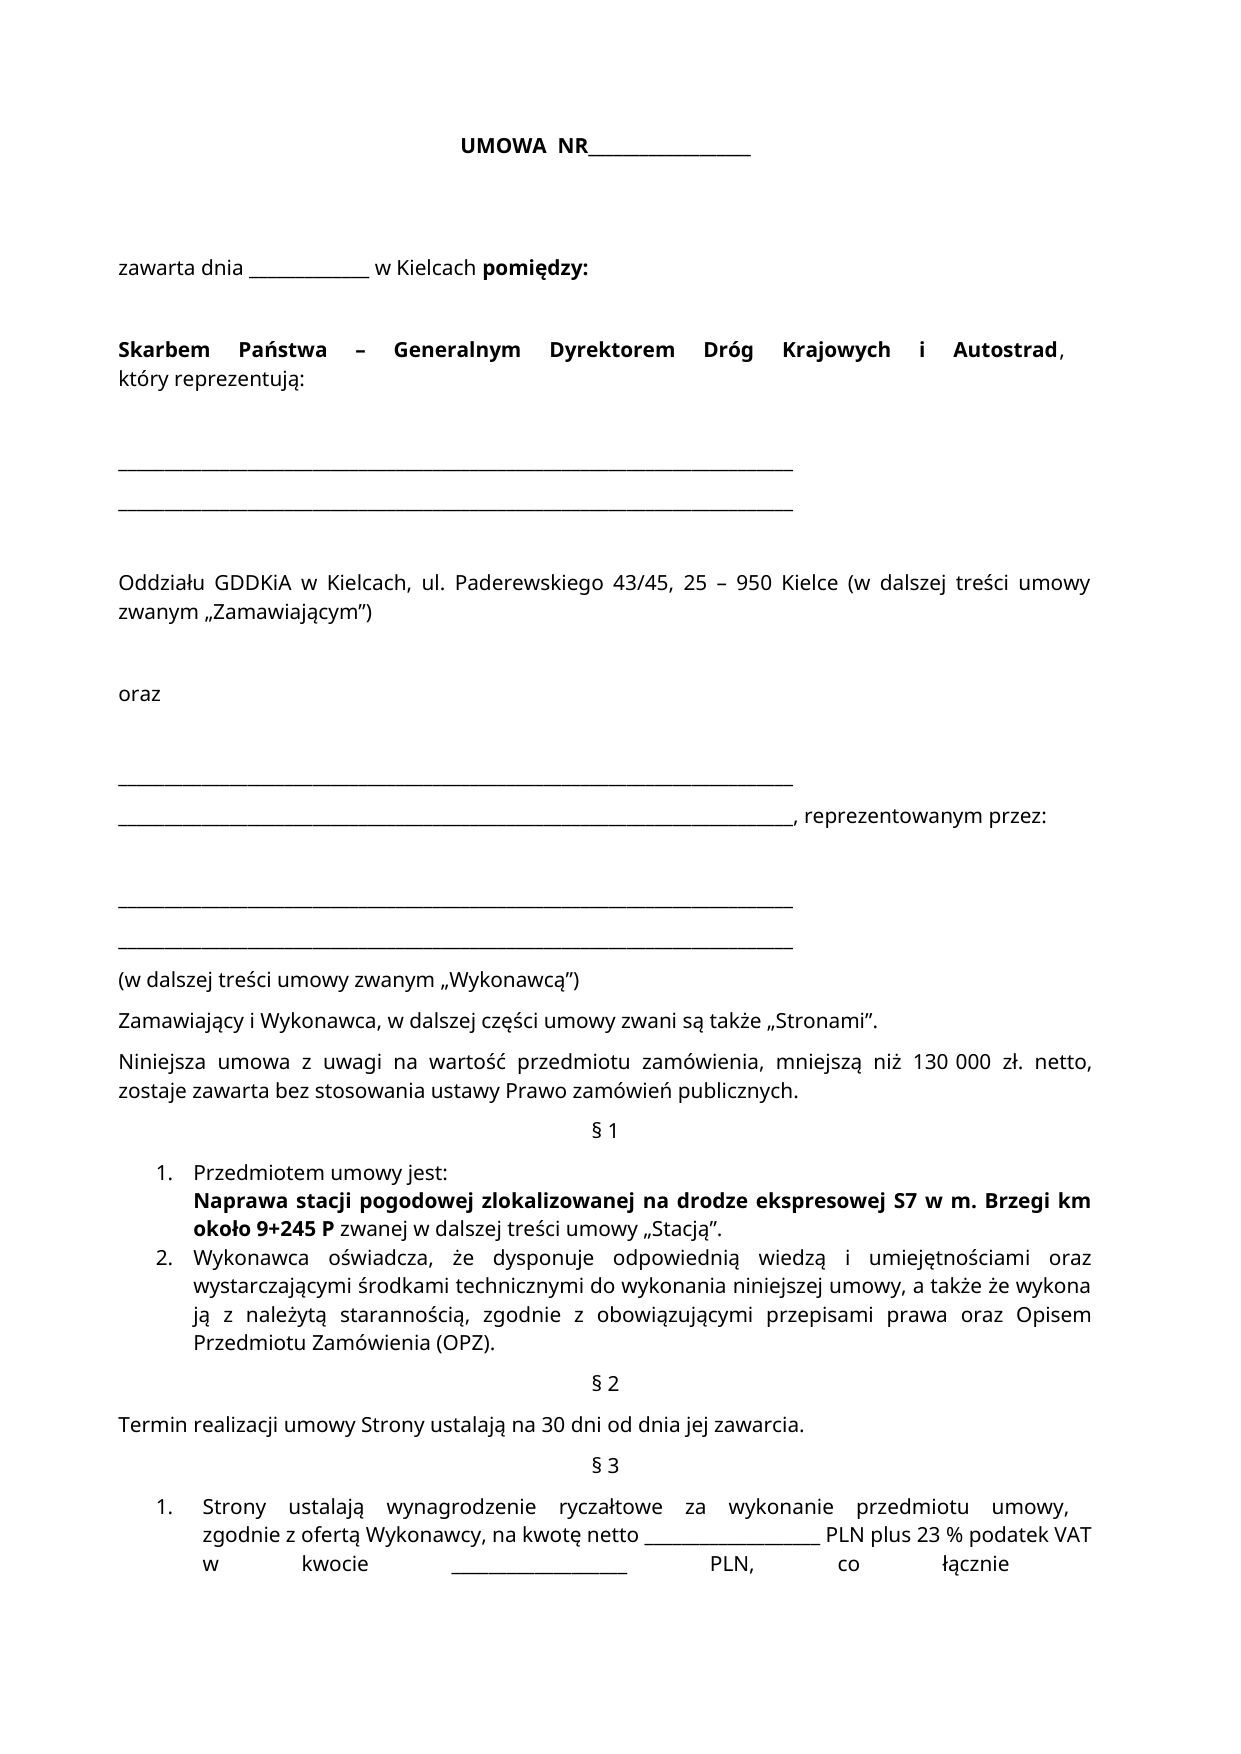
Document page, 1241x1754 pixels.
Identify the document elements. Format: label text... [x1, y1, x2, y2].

text Skarbem Państwa – Generalnym Dyrektorem Dróg Krajowych i Autostrad, który reprezentują: [118, 335, 1093, 392]
text § 3 [118, 1451, 1093, 1479]
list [156, 1492, 1093, 1577]
text Naprawa stacji pogodowej zlokalizowanej na drodze ekspresowej S7 w m. Brzegi km około 9+245 P zwanej w dalszej treści umowy „Stacją”. [193, 1186, 1093, 1243]
text (w dalszej treści umowy zwanym „Wykonawcą”) [118, 965, 1093, 994]
text zawarta dnia _____________ w Kielcach pomiędzy: [118, 253, 1093, 282]
text oraz [118, 679, 1093, 707]
text _________________________________________________________________________ [118, 924, 1093, 953]
text _________________________________________________________________________, reprezentowanym przez: [118, 802, 1093, 830]
list Przedmiotem umowy jest: [156, 1158, 1093, 1186]
text Oddziału GDDKiA w Kielcach, ul. Paderewskiego 43/45, 25 – 950 Kielce (w dalszej treści umowy zwanym „Zamawiającym”) [118, 568, 1093, 625]
text _________________________________________________________________________ [118, 761, 1093, 789]
text Zamawiający i Wykonawca, w dalszej części umowy zwani są także „Stronami”. [118, 1006, 1093, 1035]
text § 1 [118, 1117, 1093, 1145]
list Wykonawca oświadcza, że dysponuje odpowiednią wiedzą i umiejętnościami oraz wystarczającymi środkami technicznymi do wykonania niniejszej umowy, a także że wykona ją z należytą starannością, zgodnie z obowiązującymi przepisami prawa oraz Opisem Przedmiotu Zamówienia (OPZ). [156, 1243, 1093, 1357]
text Termin realizacji umowy Strony ustalają na 30 dni od dnia jej zawarcia. [118, 1410, 1093, 1438]
text UMOWA NR___________________ [118, 131, 1093, 159]
text Niniejsza umowa z uwagi na wartość przedmiotu zamówienia, mniejszą niż 130 000 zł. netto, zostaje zawarta bez stosowania ustawy Prawo zamówień publicznych. [118, 1047, 1093, 1104]
text _________________________________________________________________________ [118, 883, 1093, 912]
text _________________________________________________________________________ [118, 487, 1093, 515]
text § 2 [118, 1369, 1093, 1398]
text _________________________________________________________________________ [118, 446, 1093, 474]
